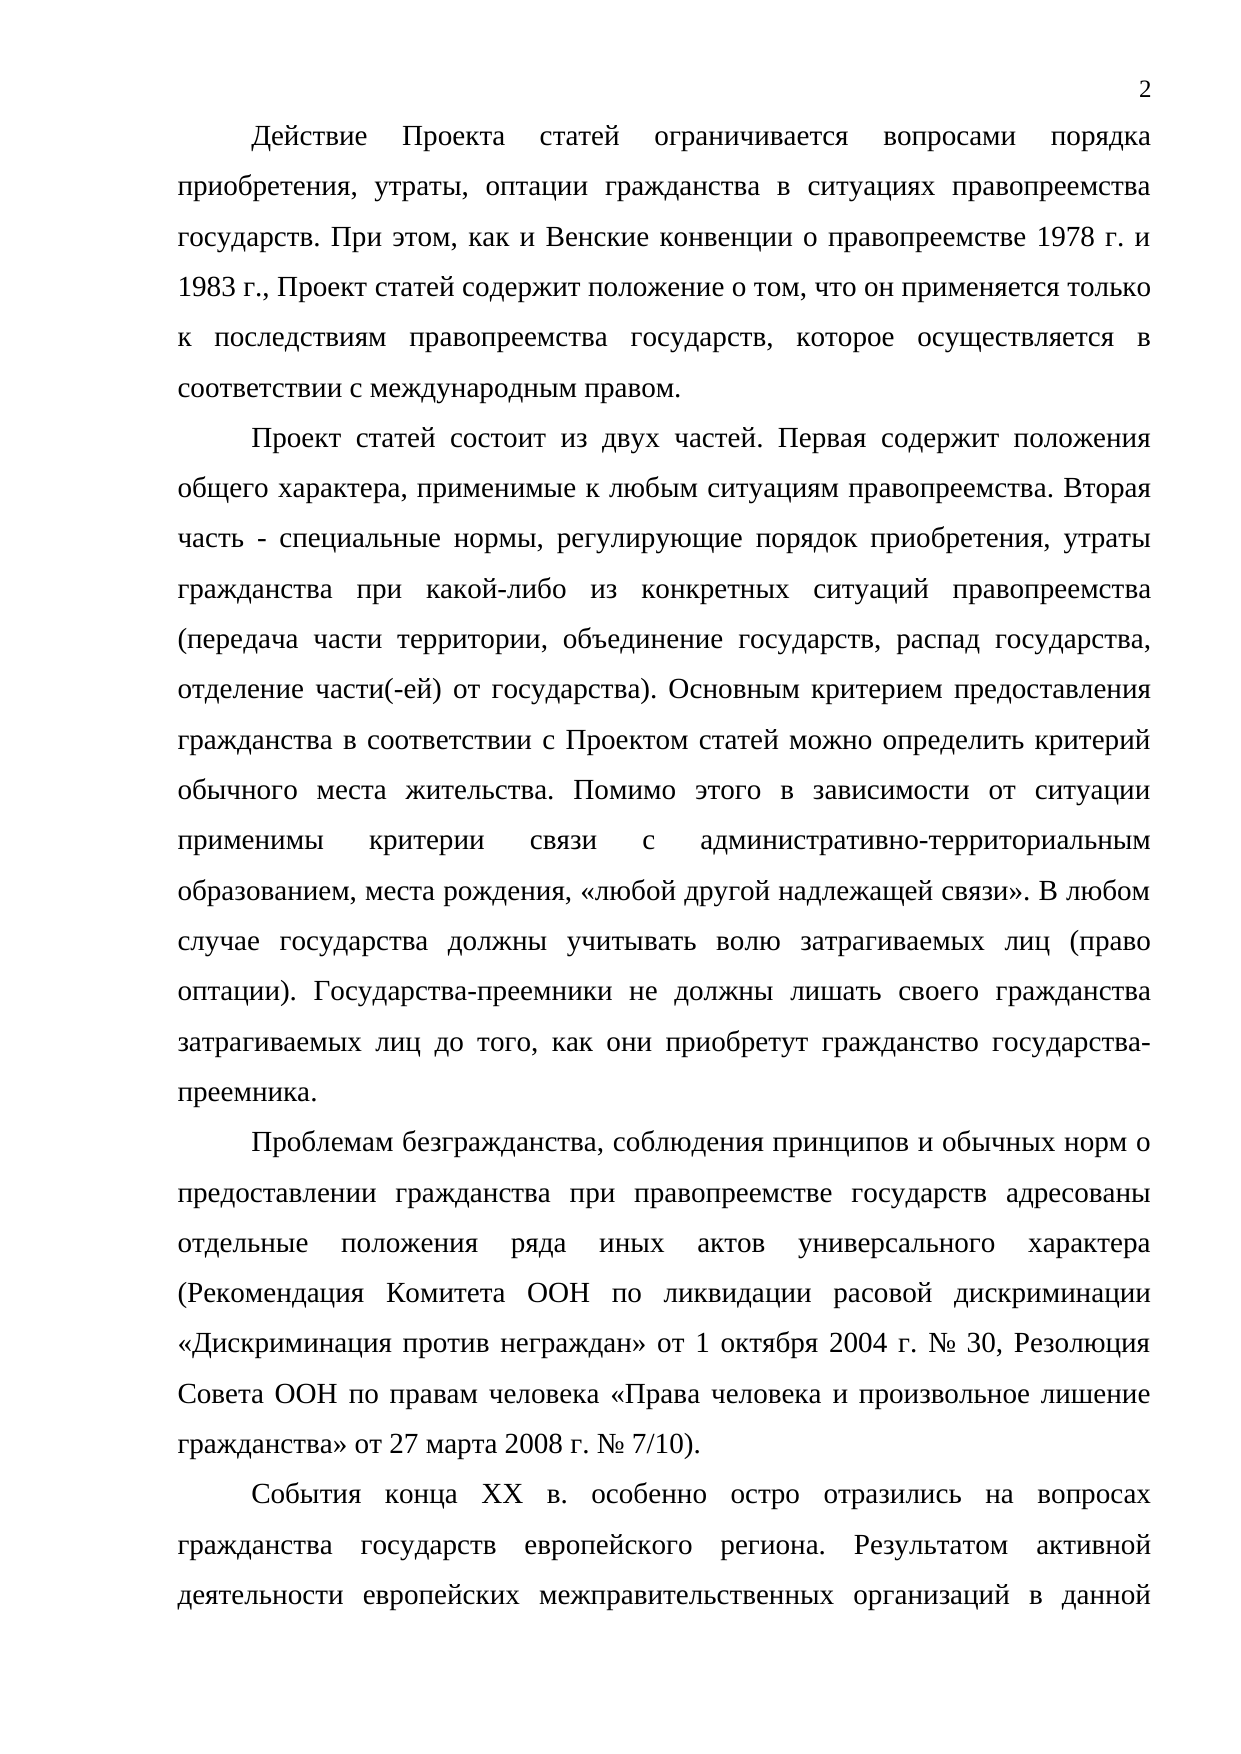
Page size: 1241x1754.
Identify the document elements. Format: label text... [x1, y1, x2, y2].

text Действие Проекта статей ограничивается вопросами порядка приобретения, утраты, оптации гражданства в ситуациях правопреемства государств. При этом, как и Венские конвенции о правопреемстве 1978 г. и 1983 г., Проект статей содержит положение о том, что он применяется только к последствиям правопреемства государств, которое осуществляется в соответствии с международным правом. [177, 118, 1152, 403]
text Проблемам безгражданства, соблюдения принципов и обычных норм о предоставлении гражданства при правопреемстве государств адресованы отдельные положения ряда иных актов универсального характера (Рекомендация Комитета ООН по ликвидации расовой дискриминации «Дискриминация против неграждан» от 1 октября 2004 г. № 30, Резолюция Совета ООН по правам человека «Права человека и произвольное лишение гражданства» от 27 марта 2008 г. № 7/10). [177, 1124, 1152, 1460]
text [177, 1477, 1152, 1611]
text Проект статей состоит из двух частей. Первая содержит положения общего характера, применимые к любым ситуациям правопреемства. Вторая часть - специальные нормы, регулирующие порядок приобретения, утраты гражданства при какой-либо из конкретных ситуаций правопреемства (передача части территории, объединение государств, распад государства, отделение части(-ей) от государства). Основным критерием предоставления гражданства в соответствии с Проектом статей можно определить критерий обычного места жительства. Помимо этого в зависимости от ситуации применимы критерии связи с административно-территориальным образованием, места рождения, «любой другой надлежащей связи». В любом случае государства должны учитывать волю затрагиваемых лиц (право оптации). Государства-преемники не должны лишать своего гражданства затрагиваемых лиц до того, как они приобретут гражданство государства-преемника. [177, 420, 1152, 1108]
